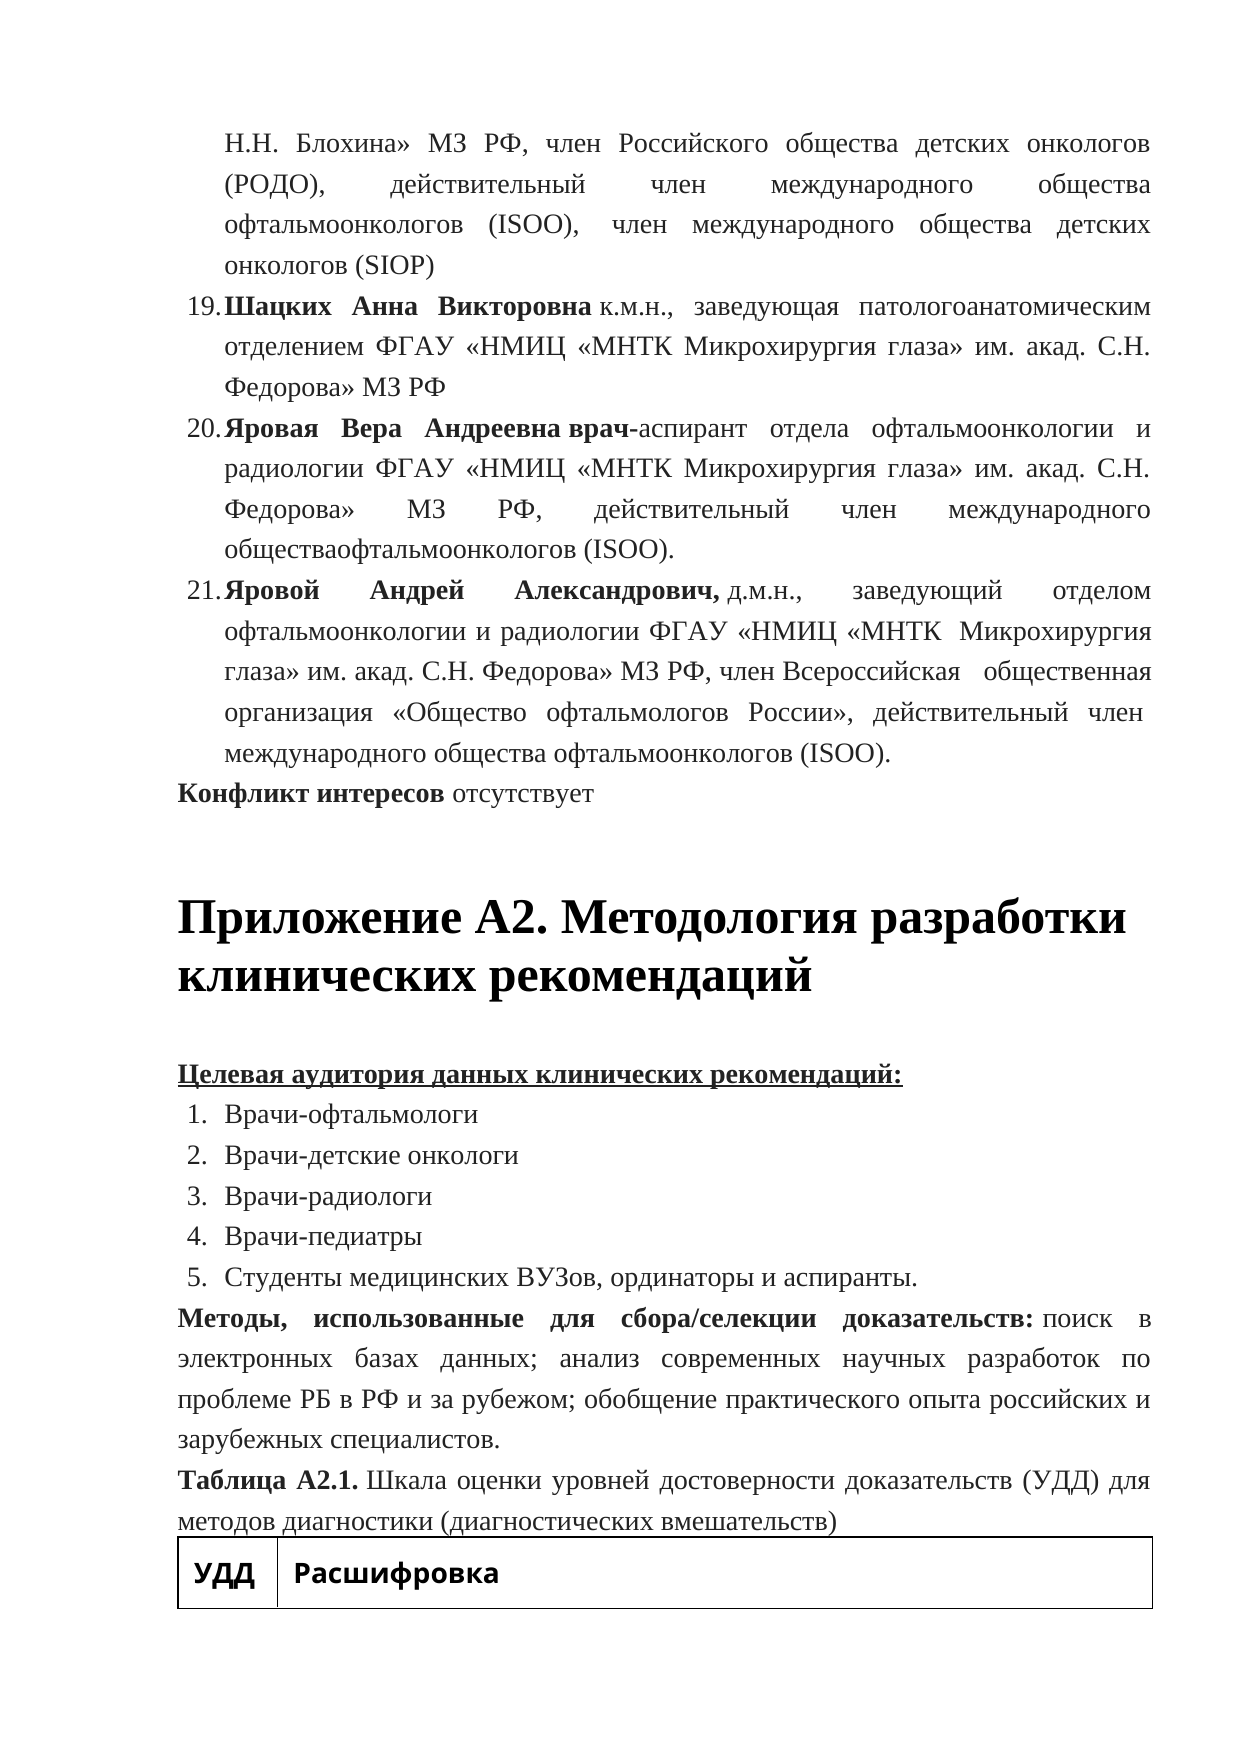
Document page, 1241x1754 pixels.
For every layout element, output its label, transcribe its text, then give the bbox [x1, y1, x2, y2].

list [187, 118, 1152, 281]
list Врачи-радиологи [187, 1171, 1152, 1211]
list Яровая Вера Андреевна врач-аспирант отдела офтальмоонкологии и радиологии ФГАУ «НМИЦ «МНТК Микрохирургия глаза» им. акад. С.Н. Федорова» МЗ РФ, действительный член международного обществаофтальмоонкологов (ISOO). [187, 402, 1152, 565]
list Яровой Андрей Александрович, д.м.н., заведующий отделом офтальмоонкологии и радиологии ФГАУ «НМИЦ «МНТК Микрохирургия глаза» им. акад. С.Н. Федорова» МЗ РФ, член Всероссийская общественная организация «Общество офтальмологов России», действительный член международного общества офтальмоонкологов (ISOO). [187, 565, 1152, 768]
text Методы, использованные для сбора/селекции доказательств: поиск в электронных базах данных; анализ современных научных разработок по проблеме РБ в РФ и за рубежом; обобщение практического опыта российских и зарубежных специалистов. [177, 1292, 1152, 1455]
list Врачи-офтальмологи [187, 1089, 1152, 1130]
text Конфликт интересов отсутствует [177, 768, 1152, 809]
list Шацких Анна Викторовна к.м.н., заведующая патологоанатомическим отделением ФГАУ «НМИЦ «МНТК Микрохирургия глаза» им. акад. С.Н. Федорова» МЗ РФ [187, 281, 1152, 402]
text Таблица А2.1. Шкала оценки уровней достоверности доказательств (УДД) для методов диагностики (диагностических вмешательств) [177, 1455, 1152, 1536]
table_header УДД [179, 1538, 277, 1607]
text Целевая аудитория данных клинических рекомендаций: [177, 1049, 1152, 1089]
table_header Расшифровка [278, 1538, 1152, 1607]
list Врачи-детские онкологи [187, 1130, 1152, 1171]
text Приложение А2. Методология разработки клинических рекомендаций [177, 887, 1152, 1002]
list Студенты медицинских ВУЗов, ординаторы и аспиранты. [187, 1252, 1152, 1292]
list Врачи-педиатры [187, 1211, 1152, 1252]
